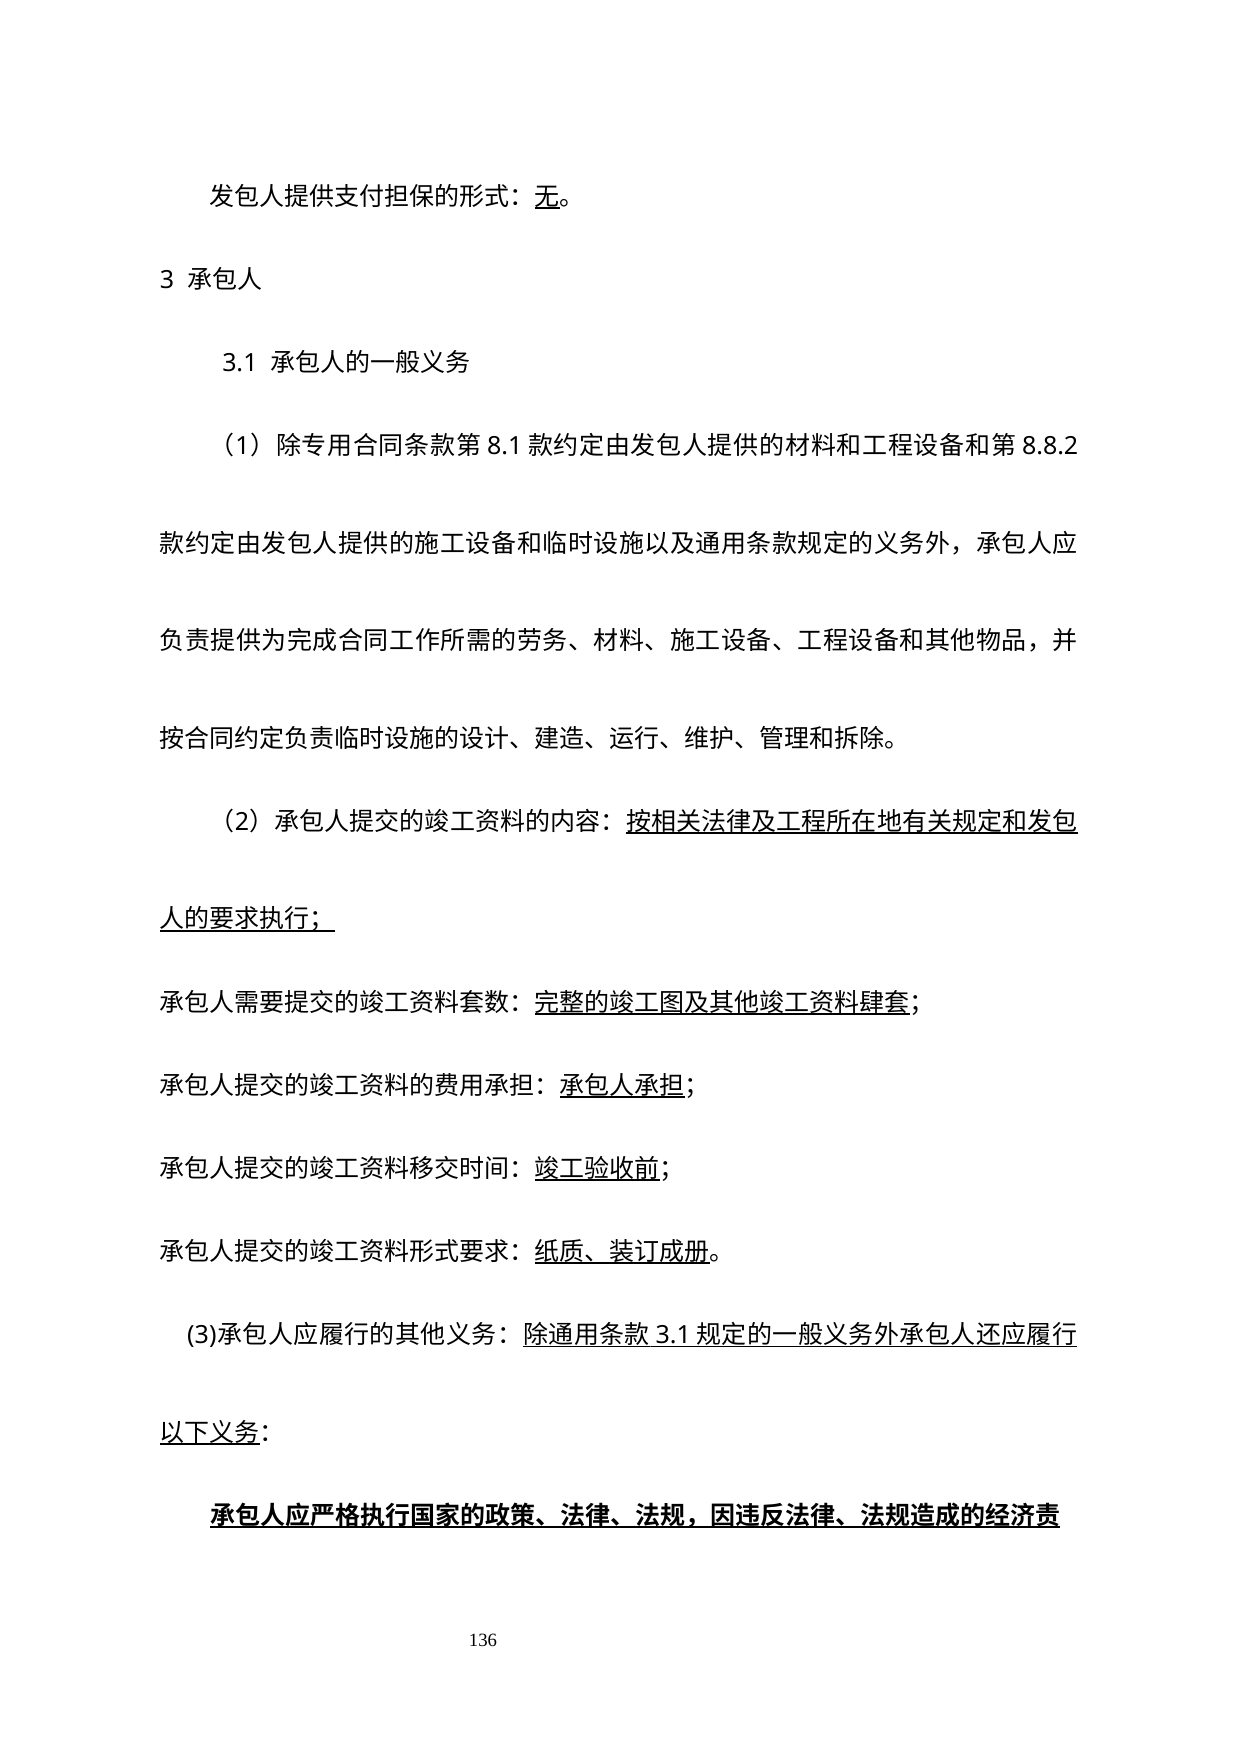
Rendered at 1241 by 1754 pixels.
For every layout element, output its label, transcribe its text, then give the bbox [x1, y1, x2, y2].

text (3)承包人应履行的其他义务：除通用条款3.1规定的一般义务外承包人还应履行以下义务： [159, 1300, 1078, 1463]
text 3.1 承包人的一般义务 [159, 328, 1078, 393]
text （2）承包人提交的竣工资料的内容：按相关法律及工程所在地有关规定和发包人的要求执行； [159, 787, 1078, 949]
text 承包人提交的竣工资料移交时间：竣工验收前； [159, 1134, 1078, 1199]
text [159, 1481, 1078, 1546]
text 承包人提交的竣工资料的费用承担：承包人承担； [159, 1051, 1078, 1116]
text 承包人需要提交的竣工资料套数：完整的竣工图及其他竣工资料肆套； [159, 968, 1078, 1033]
text 发包人提供支付担保的形式：无。 [159, 162, 1078, 227]
text 3 承包人 [159, 245, 1078, 310]
text 承包人提交的竣工资料形式要求：纸质、装订成册。 [159, 1217, 1078, 1282]
text （1）除专用合同条款第8.1款约定由发包人提供的材料和工程设备和第8.8.2款约定由发包人提供的施工设备和临时设施以及通用条款规定的义务外，承包人应负责提供为完成合同工作所需的劳务、材料、施工设备、工程设备和其他物品，并按合同约定负责临时设施的设计、建造、运行、维护、管理和拆除。 [159, 411, 1078, 769]
